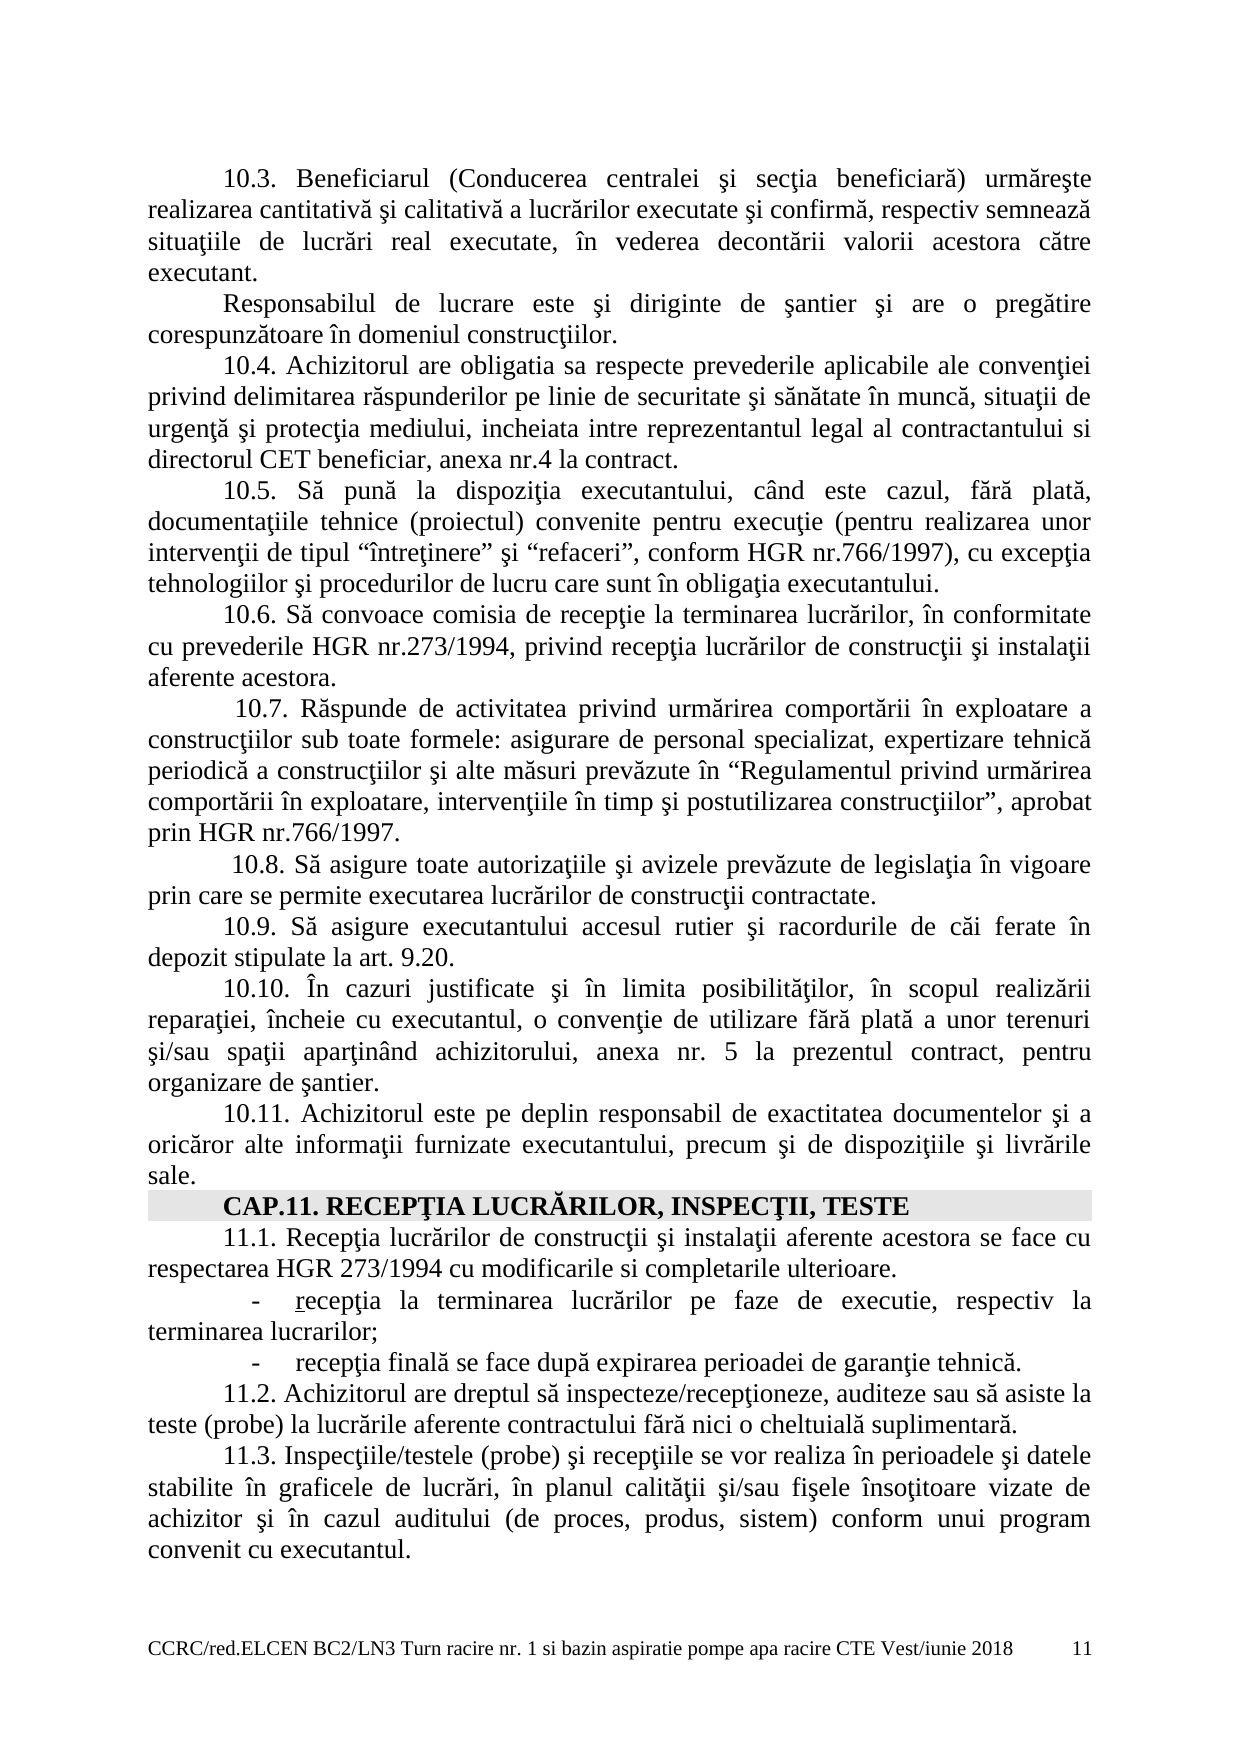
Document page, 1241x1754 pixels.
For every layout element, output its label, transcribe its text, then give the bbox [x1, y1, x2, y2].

text 10.7. Răspunde de activitatea privind urmărirea comportării în exploatare a construcţiilor sub toate formele: asigurare de personal specializat, expertizare tehnică periodică a construcţiilor şi alte măsuri prevăzute în “Regulamentul privind urmărirea comportării în exploatare, intervenţiile în timp şi postutilizarea construcţiilor”, aprobat prin HGR nr.766/1997. [148, 692, 1092, 848]
list recepţia la terminarea lucrărilor pe faze de executie, respectiv la terminarea lucrarilor; [148, 1284, 1092, 1346]
text CAP.11. RECEPŢIA LUCRĂRILOR, INSPECŢII, TESTE [148, 1190, 1092, 1221]
text 10.5. Să pună la dispoziţia executantului, când este cazul, fără plată, documentaţiile tehnice (proiectul) convenite pentru execuţie (pentru realizarea unor intervenţii de tipul “întreţinere” şi “refaceri”, conform HGR nr.766/1997), cu excepţia tehnologiilor şi procedurilor de lucru care sunt în obligaţia executantului. [148, 474, 1092, 598]
text 10.8. Să asigure toate autorizaţiile şi avizele prevăzute de legislaţia în vigoare prin care se permite executarea lucrărilor de construcţii contractate. [148, 848, 1092, 910]
text 10.6. Să convoace comisia de recepţie la terminarea lucrărilor, în conformitate cu prevederile HGR nr.273/1994, privind recepţia lucrărilor de construcţii şi instalaţii aferente acestora. [148, 598, 1092, 692]
text 11.1. Recepţia lucrărilor de construcţii şi instalaţii aferente acestora se face cu respectarea HGR 273/1994 cu modificarile si completarile ulterioare. [148, 1221, 1092, 1284]
list recepţia finală se face după expirarea perioadei de garanţie tehnică. [148, 1346, 1092, 1377]
text Responsabilul de lucrare este şi diriginte de şantier şi are o pregătire corespunzătoare în domeniul construcţiilor. [148, 287, 1092, 349]
text 11.3. Inspecţiile/testele (probe) şi recepţiile se vor realiza în perioadele şi datele stabilite în graficele de lucrări, în planul calităţii şi/sau fişele însoţitoare vizate de achizitor şi în cazul auditului (de proces, produs, sistem) conform unui program convenit cu executantul. [148, 1439, 1092, 1564]
text 11.2. Achizitorul are dreptul să inspecteze/recepţioneze, auditeze sau să asiste la teste (probe) la lucrările aferente contractului fără nici o cheltuială suplimentară. [148, 1377, 1092, 1439]
text 10.10. În cazuri justificate şi în limita posibilităţilor, în scopul realizării reparaţiei, încheie cu executantul, o convenţie de utilizare fără plată a unor terenuri şi/sau spaţii aparţinând achizitorului, anexa nr. 5 la prezentul contract, pentru organizare de şantier. [148, 972, 1092, 1097]
text 10.4. Achizitorul are obligatia sa respecte prevederile aplicabile ale convenţiei privind delimitarea răspunderilor pe linie de securitate şi sănătate în muncă, situaţii de urgenţă şi protecţia mediului, incheiata intre reprezentantul legal al contractantului si directorul CET beneficiar, anexa nr.4 la contract. [148, 349, 1092, 474]
text 10.9. Să asigure executantului accesul rutier şi racordurile de căi ferate în depozit stipulate la art. 9.20. [148, 910, 1092, 972]
text 10.3. Beneficiarul (Conducerea centralei şi secţia beneficiară) urmăreşte realizarea cantitativă şi calitativă a lucrărilor executate şi confirmă, respectiv semnează situaţiile de lucrări real executate, în vederea decontării valorii acestora către executant. [148, 162, 1092, 287]
text 10.11. Achizitorul este pe deplin responsabil de exactitatea documentelor şi a oricăror alte informaţii furnizate executantului, precum şi de dispoziţiile şi livrările sale. [148, 1097, 1092, 1190]
